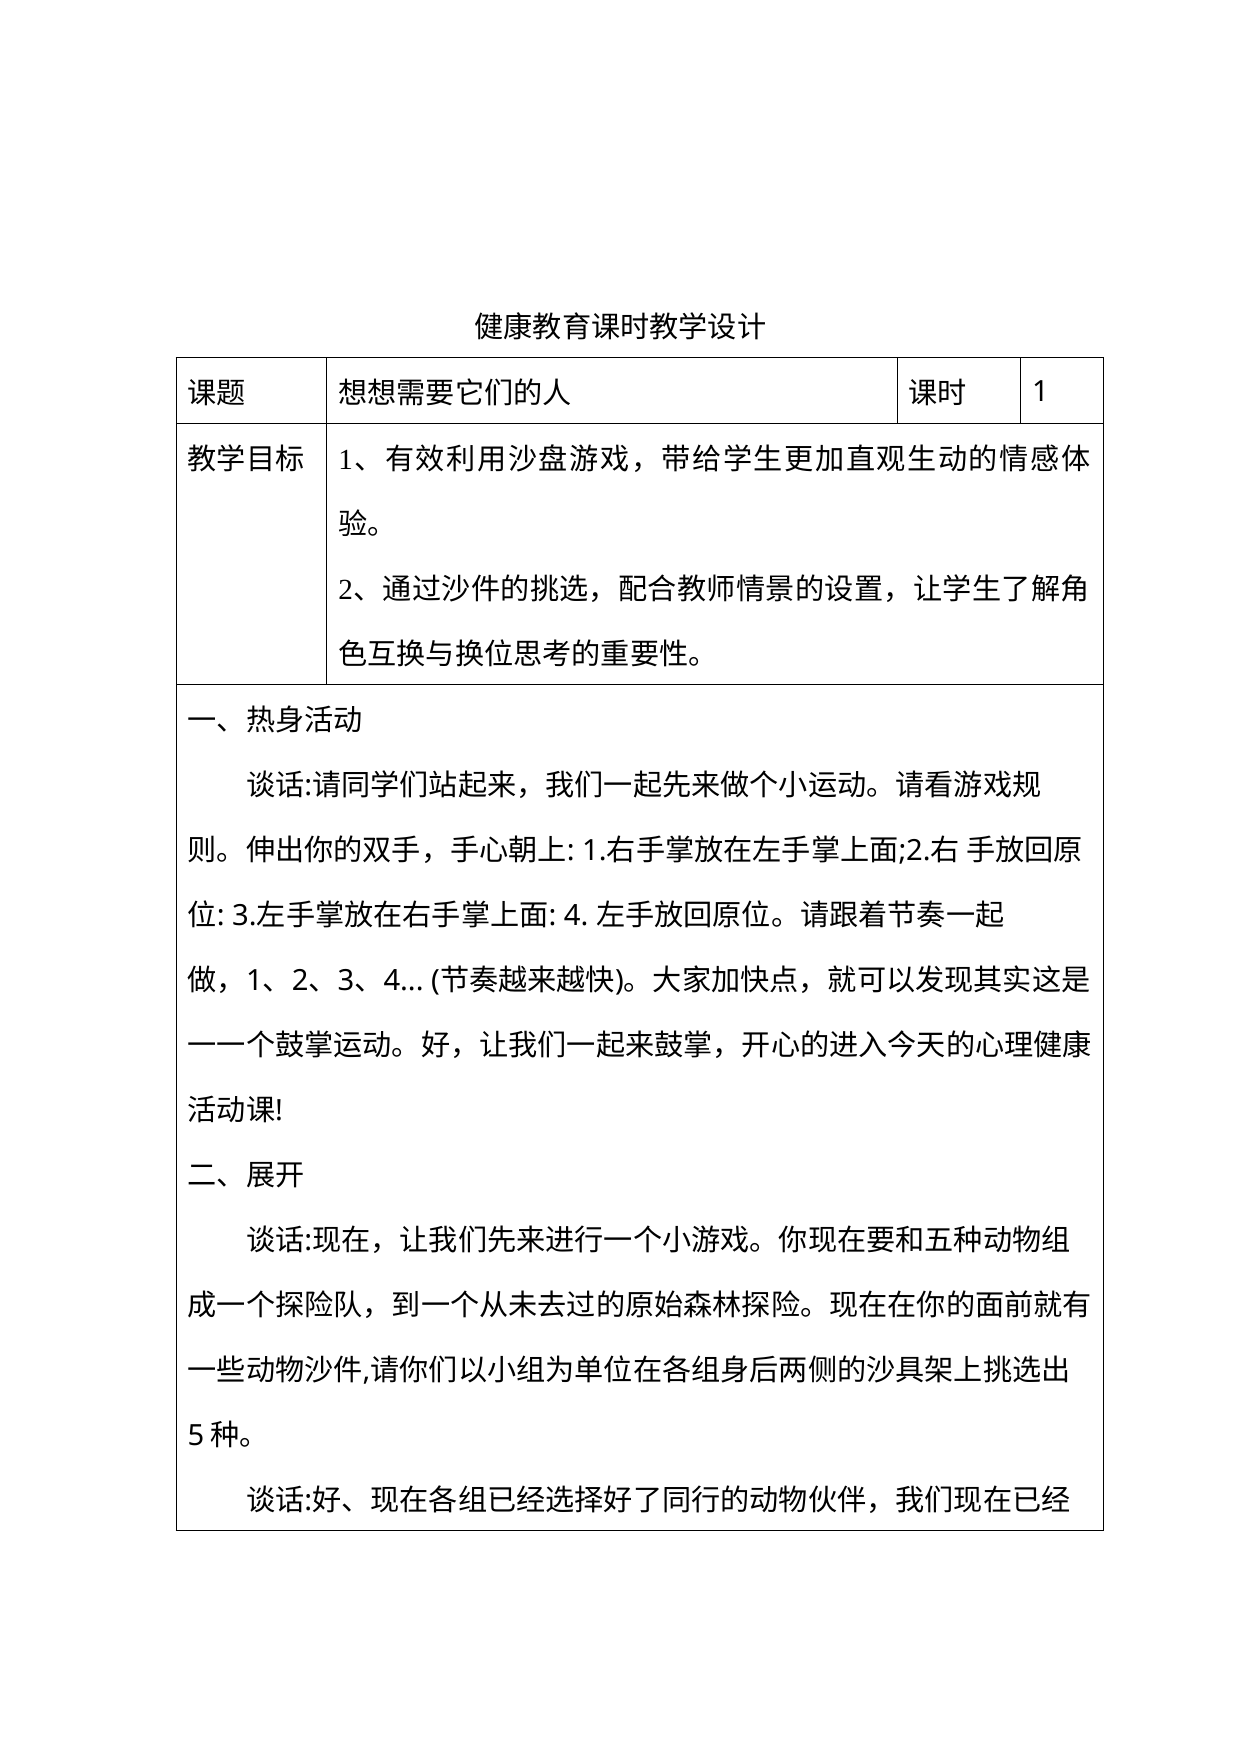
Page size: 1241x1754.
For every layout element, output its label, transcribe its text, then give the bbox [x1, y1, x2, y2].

table_header 1 [1021, 358, 1103, 423]
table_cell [177, 685, 1103, 1530]
table_header 课时 [898, 358, 1020, 423]
text 健康教育课时教学设计 [187, 292, 1053, 357]
table_cell 教学目标 [177, 424, 326, 684]
table_header 想想需要它们的人 [327, 358, 897, 423]
table_header 课题 [177, 358, 326, 423]
table_cell 1、有效利用沙盘游戏，带给学生更加直观生动的情感体验。 2、通过沙件的挑选，配合教师情景的设置，让学生了解角色互换与换位思考的重要性。 [327, 424, 1103, 684]
